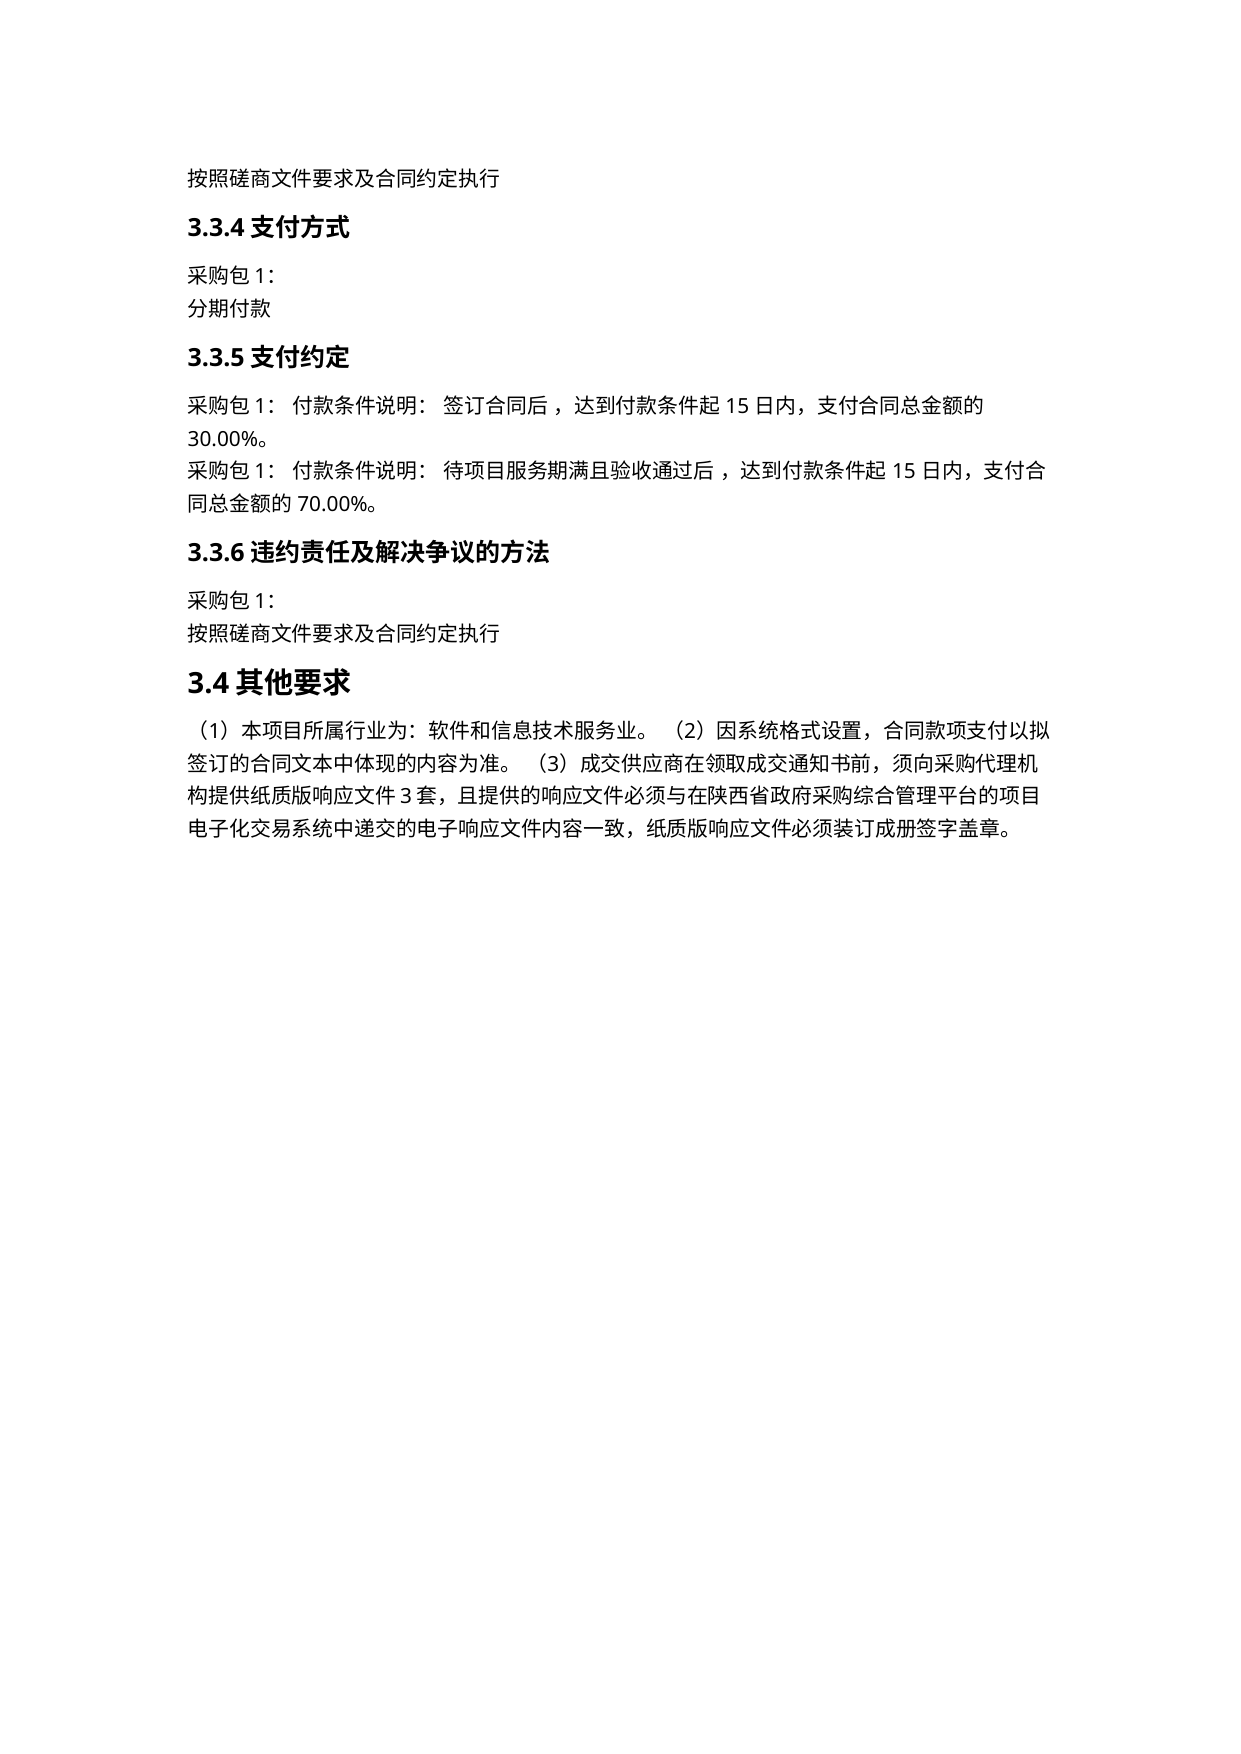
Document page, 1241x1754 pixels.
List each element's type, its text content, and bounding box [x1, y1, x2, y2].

text 3.4其他要求 [187, 649, 1053, 714]
text 采购包1： [187, 259, 1053, 292]
text 采购包1： [187, 584, 1053, 617]
text 3.3.6违约责任及解决争议的方法 [187, 519, 1053, 584]
text 采购包1： 付款条件说明： 签订合同后 ，达到付款条件起 15 日内，支付合同总金额的 30.00%。 [187, 389, 1053, 454]
text 按照磋商文件要求及合同约定执行 [187, 617, 1053, 649]
text 分期付款 [187, 292, 1053, 324]
text 采购包1： 付款条件说明： 待项目服务期满且验收通过后 ，达到付款条件起 15 日内，支付合同总金额的 70.00%。 [187, 454, 1053, 519]
text 3.3.4支付方式 [187, 194, 1053, 259]
text 按照磋商文件要求及合同约定执行 [187, 162, 1053, 194]
text （1）本项目所属行业为：软件和信息技术服务业。 （2）因系统格式设置，合同款项支付以拟签订的合同文本中体现的内容为准。 （3）成交供应商在领取成交通知书前，须向采购代理机构提供纸质版响应文件3套，且提供的响应文件必须与在陕西省政府采购综合管理平台的项目电子化交易系统中递交的电子响应文件内容一致，纸质版响应文件必须装订成册签字盖章。 [187, 714, 1053, 844]
text 3.3.5支付约定 [187, 324, 1053, 389]
